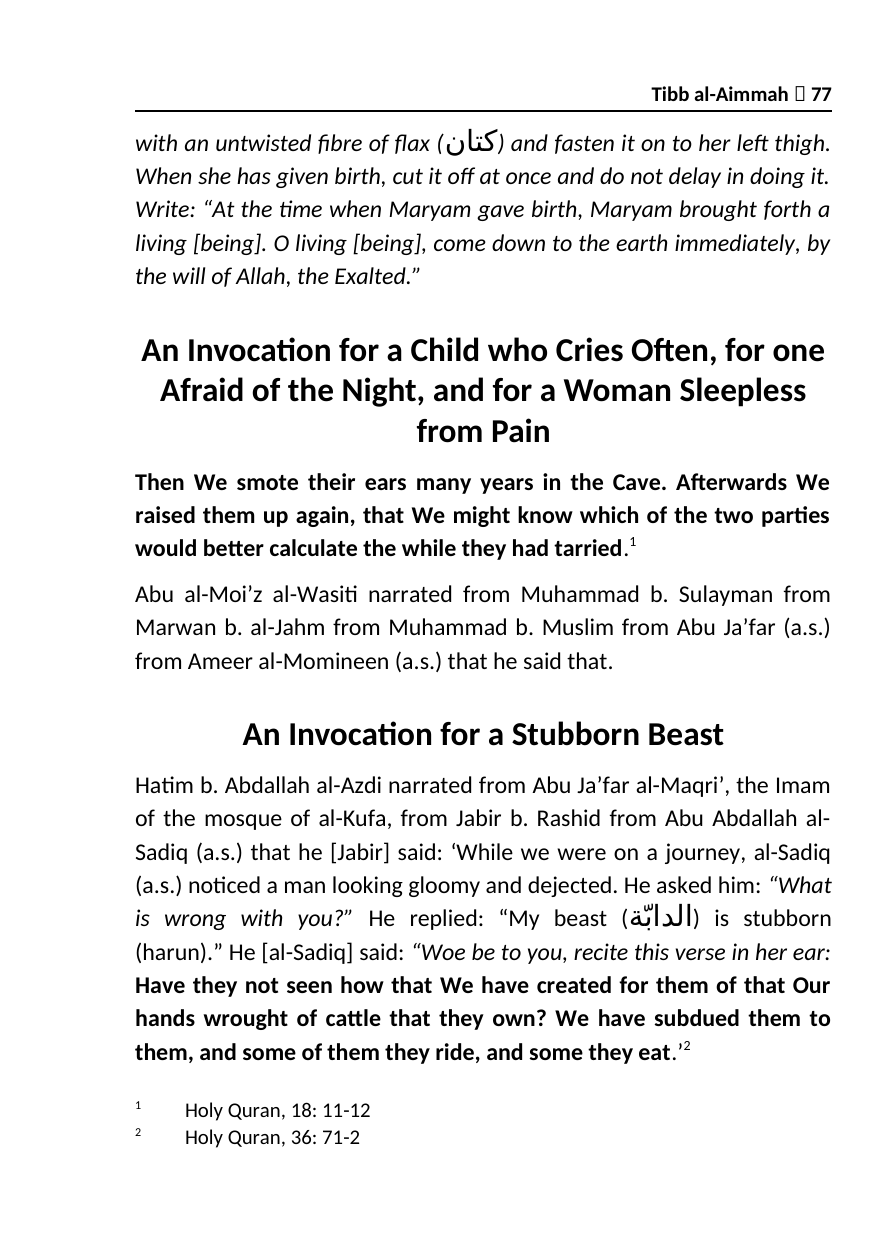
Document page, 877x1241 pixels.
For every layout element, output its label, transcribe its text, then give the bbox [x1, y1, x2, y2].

text Hatim b. Abdallah al-Azdi narrated from Abu Ja’far al-Maqri’, the Imam of the mosque of al-Kufa, from Jabir b. Rashid from Abu Abdallah al-Sadiq (a.s.) that he [Jabir] said: ‘While we were on a journey, al-Sadiq (a.s.) noticed a man looking gloomy and dejected. He asked him: “What is wrong with you?” He replied: “My beast (الدابّة) is stubborn (harun).” He [al-Sadiq] said: “Woe be to you, recite this verse in her ear: Have they not seen how that We have created for them of that Our hands wrought of cattle that they own? We have subdued them to them, and some of them they ride, and some they eat.’ [135, 767, 832, 1067]
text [135, 124, 832, 291]
text Then We smote their ears many years in the Cave. Afterwards We raised them up again, that We might know which of the two parties would better calculate the while they had tarried. [135, 463, 832, 563]
subtitle An Invocation for a Stubborn Beast [135, 713, 832, 754]
text Abu al-Moi’z al-Wasiti narrated from Muhammad b. Sulayman from Marwan b. al-Jahm from Muhammad b. Muslim from Abu Ja’far (a.s.) from Ameer al-Momineen (a.s.) that he said that. [135, 576, 832, 676]
subtitle An Invocation for a Child who Cries Often, for one Afraid of the Night, and for a Woman Sleepless from Pain [135, 329, 832, 451]
